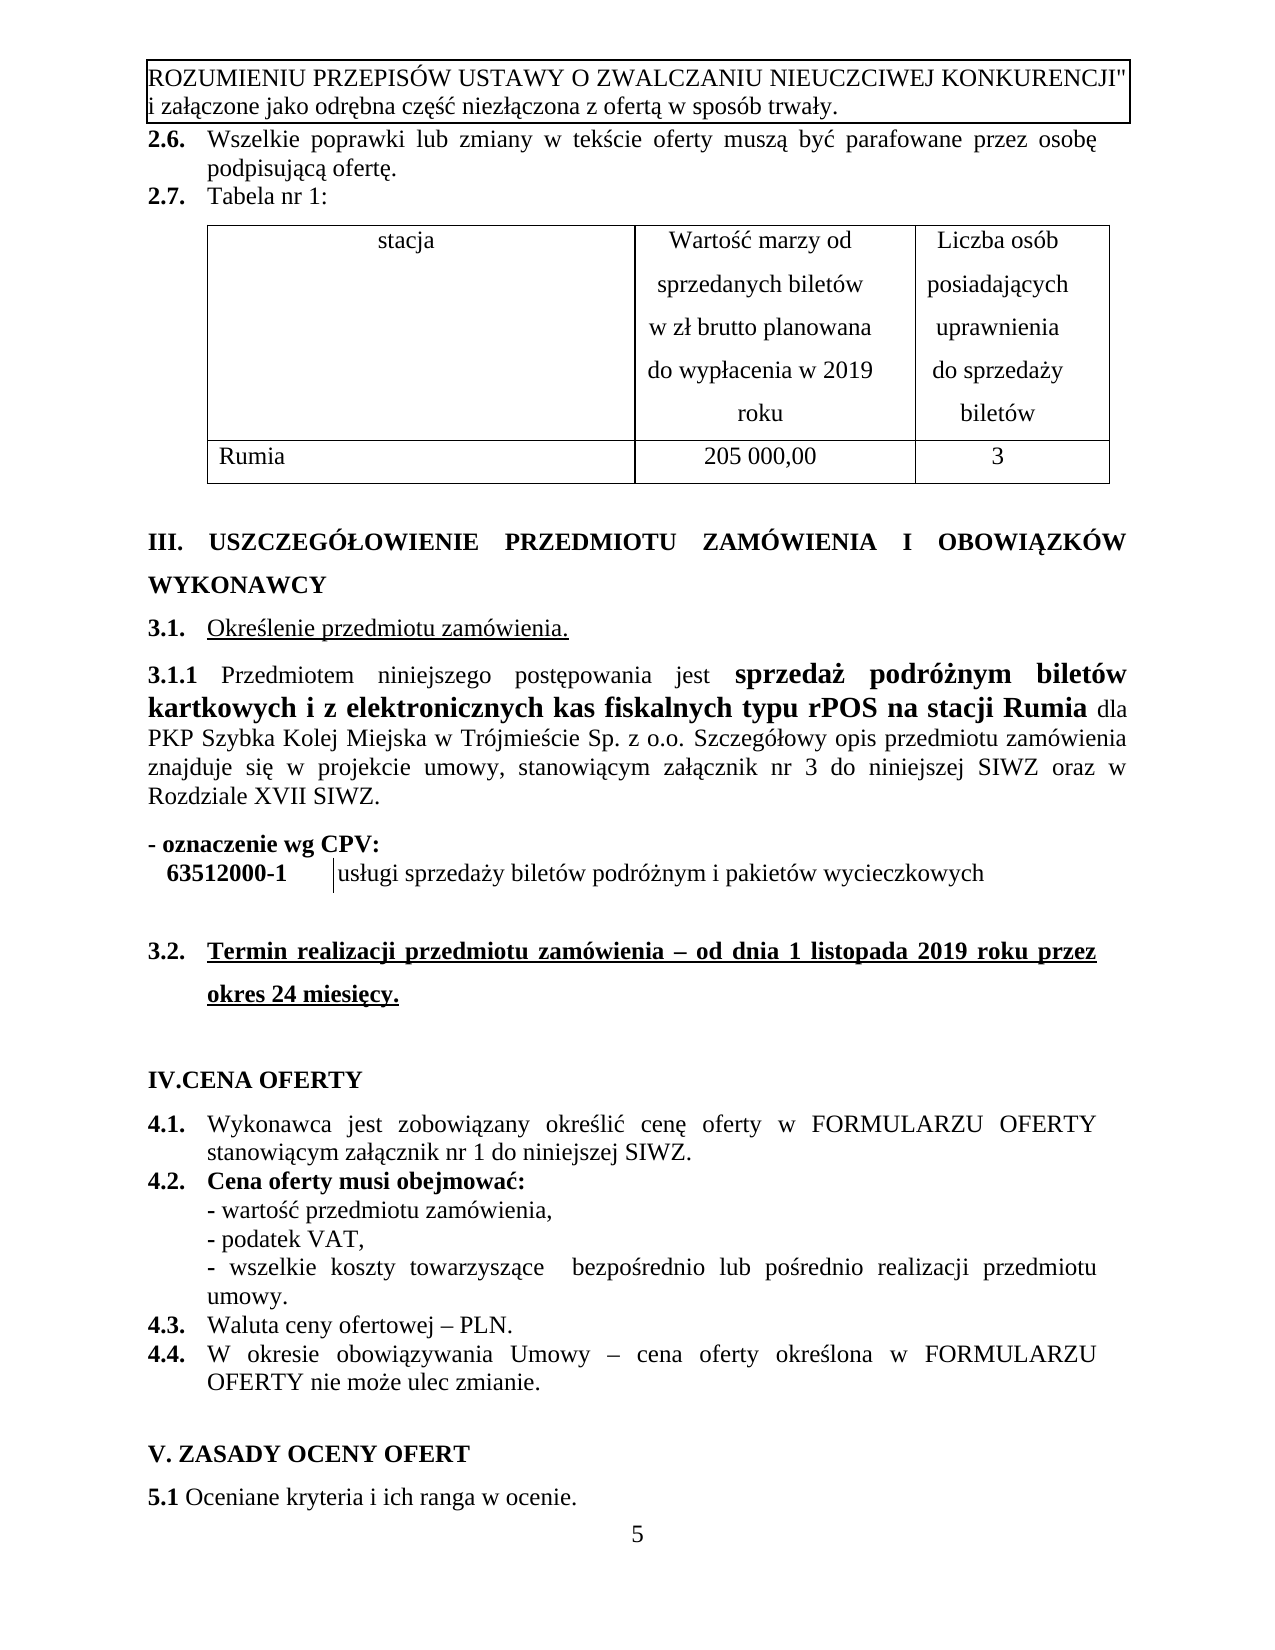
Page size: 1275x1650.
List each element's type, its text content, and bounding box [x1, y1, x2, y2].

list Wykonawca jest zobowiązany określić cenę oferty w FORMULARZU OFERTY stanowiącym załącznik nr 1 do niniejszej SIWZ. [148, 1109, 1097, 1166]
text 5.1 Oceniane kryteria i ich ranga w ocenie. [148, 1482, 1127, 1511]
table_cell 205 000,00 [636, 441, 915, 483]
text 3.1.1 Przedmiotem niniejszego postępowania jest sprzedaż podróżnym biletów kartkowych i z elektronicznych kas fiskalnych typu rPOS na stacji Rumia dla PKP Szybka Kolej Miejska w Trójmieście Sp. z o.o. Szczegółowy opis przedmiotu zamówienia znajduje się w projekcie umowy, stanowiącym załącznik nr 3 do niniejszej SIWZ oraz w Rozdziale XVII SIWZ. [148, 656, 1127, 810]
list Tabela nr 1: [148, 181, 1097, 210]
text - podatek VAT, [207, 1224, 1097, 1252]
table_header Wartość marzy od sprzedanych biletów w zł brutto planowana do wypłacenia w 2019 roku [636, 226, 915, 440]
list Cena oferty musi obejmować: [148, 1166, 1097, 1195]
text V. ZASADY OCENY OFERT [148, 1439, 1127, 1468]
table_header 63512000-1 [156, 858, 333, 893]
list W okresie obowiązywania Umowy – cena oferty określona w FORMULARZU OFERTY nie może ulec zmianie. [148, 1339, 1097, 1396]
list Określenie przedmiotu zamówienia. [148, 613, 1097, 642]
table_cell 3 [916, 441, 1109, 483]
text IV.CENA OFERTY [148, 1066, 1127, 1094]
list Termin realizacji przedmiotu zamówienia – od dnia 1 listopada 2019 roku przez okres 24 miesięcy. [148, 936, 1097, 1008]
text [148, 61, 1129, 122]
text - wszelkie koszty towarzyszące bezpośrednio lub pośrednio realizacji przedmiotu umowy. [207, 1252, 1097, 1310]
text - oznaczenie wg CPV: [148, 829, 1127, 858]
table_header Liczba osób posiadających uprawnienia do sprzedaży biletów [916, 226, 1109, 440]
text III. USZCZEGÓŁOWIENIE PRZEDMIOTU ZAMÓWIENIA I OBOWIĄZKÓW WYKONAWCY [148, 527, 1127, 599]
text - wartość przedmiotu zamówienia, [207, 1195, 1097, 1224]
table_header usługi sprzedaży biletów podróżnym i pakietów wycieczkowych [334, 858, 1143, 893]
table_header stacja [208, 226, 634, 440]
list Waluta ceny ofertowej – PLN. [148, 1310, 1097, 1339]
list Wszelkie poprawki lub zmiany w tekście oferty muszą być parafowane przez osobę podpisującą ofertę. [148, 124, 1097, 181]
table_cell Rumia [208, 441, 634, 483]
